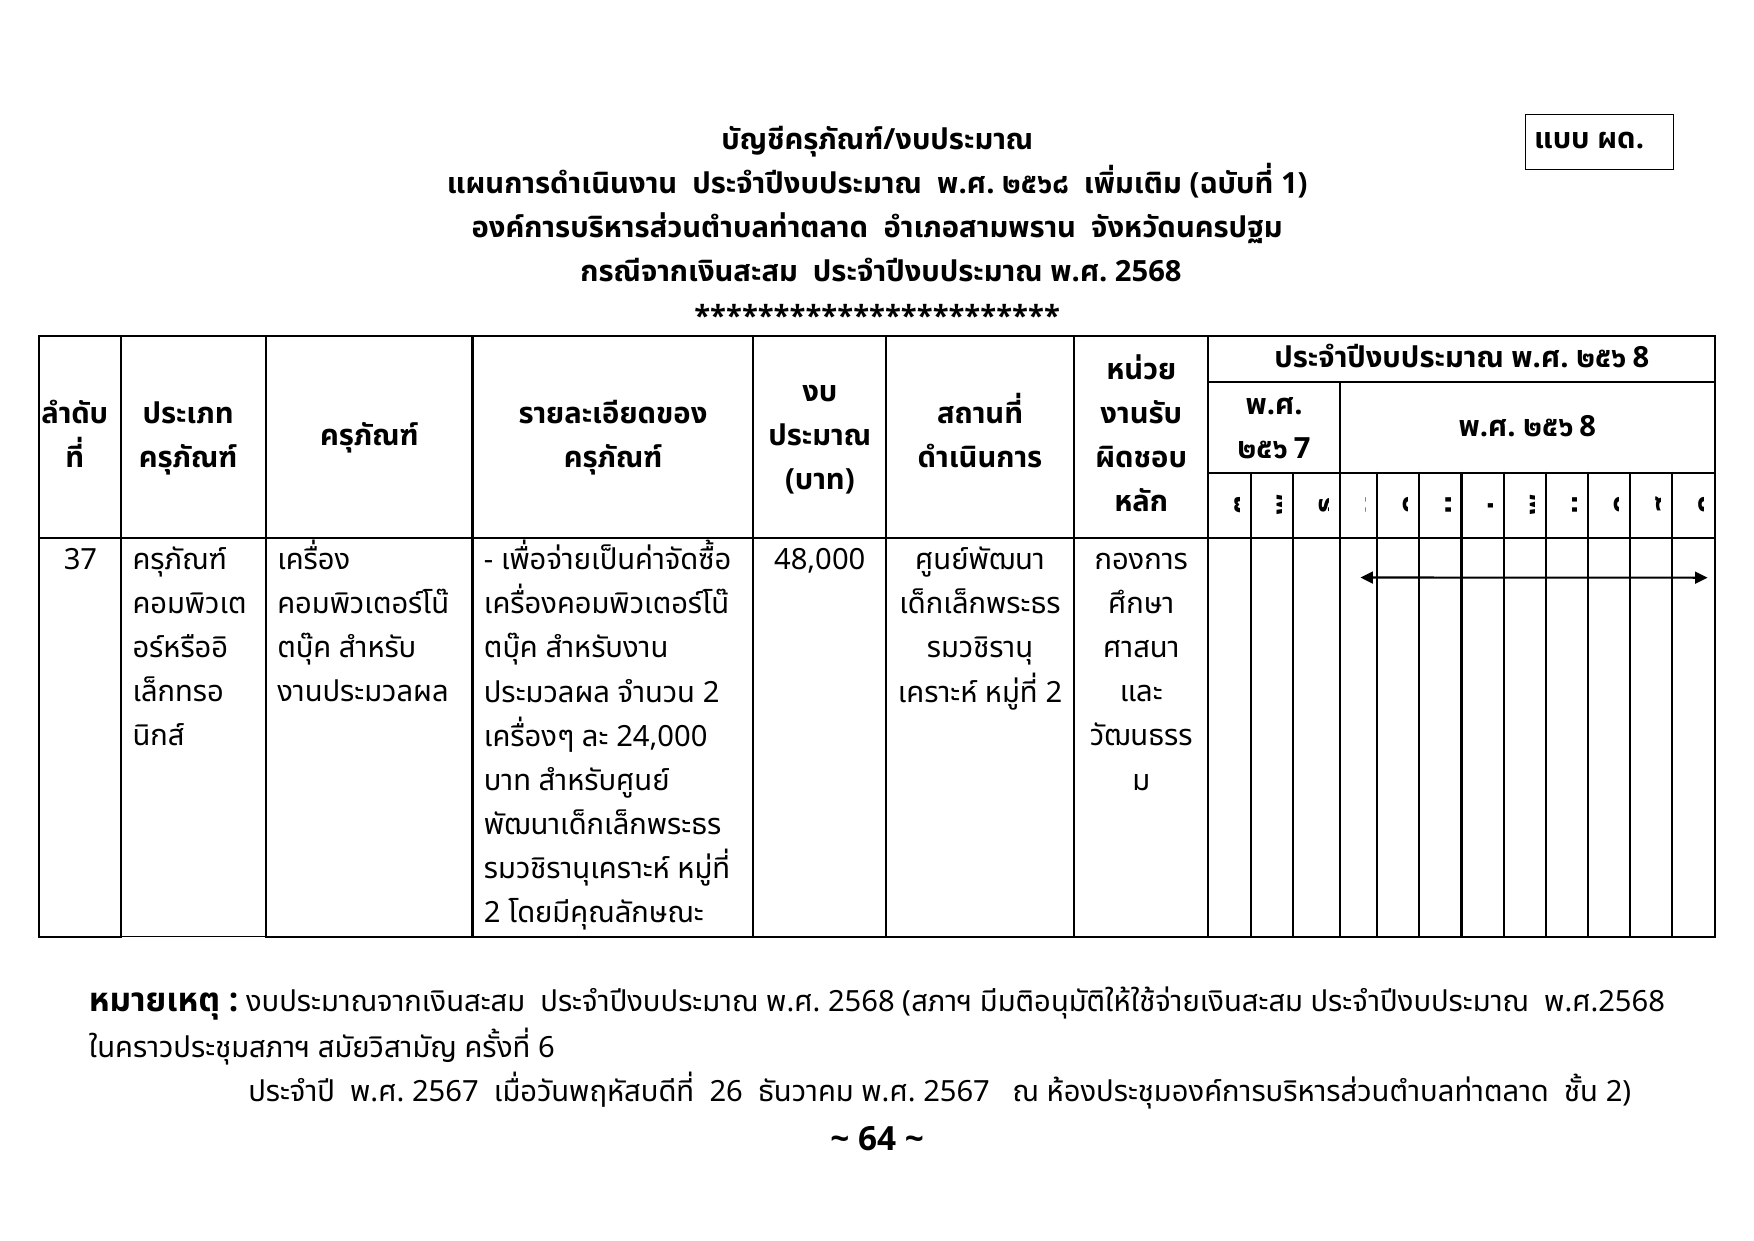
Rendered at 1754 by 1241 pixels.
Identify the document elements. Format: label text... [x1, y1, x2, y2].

table_cell [1463, 539, 1503, 576]
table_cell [1075, 539, 1207, 936]
table_cell 37 [40, 539, 120, 936]
table_cell [1589, 539, 1629, 576]
table_cell พ.ศ. ๒๕๖8 [1341, 383, 1714, 472]
table_cell [1631, 539, 1671, 576]
table_cell เม.ย. [1463, 474, 1503, 537]
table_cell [122, 539, 265, 936]
table_cell [1209, 539, 1250, 936]
table_cell [1378, 579, 1418, 936]
table_cell พ.ศ. ๒๕๖7 [1209, 383, 1339, 472]
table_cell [887, 539, 1073, 936]
table_header รายละเอียดของครุภัณฑ์ [474, 337, 752, 537]
table_cell [1420, 579, 1460, 936]
table_cell [1378, 539, 1418, 576]
table_header ครุภัณฑ์ [267, 337, 471, 537]
table_cell ม.ค. [1341, 474, 1376, 537]
table_cell 48,000 [754, 539, 885, 936]
table_cell [1631, 579, 1671, 936]
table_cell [267, 539, 471, 936]
table_header ประจำปีงบประมาณ พ.ศ. ๒๕๖8 [1209, 337, 1714, 381]
table_cell มิ.ย. [1547, 474, 1587, 537]
table_cell ก.พ. [1378, 474, 1418, 537]
table_header สถานที่ ดำเนินการ [887, 337, 1073, 537]
table_cell ต.ค. [1209, 474, 1250, 537]
table_header หน่วยงานรับผิดชอบหลัก [1075, 337, 1207, 537]
table_cell ส.ค. [1631, 474, 1671, 537]
table_cell [1547, 579, 1587, 936]
table_cell ก.ย. [1673, 474, 1714, 537]
table_cell [1294, 539, 1339, 936]
table_cell พ.ย. [1252, 474, 1292, 537]
table_cell [1505, 579, 1545, 936]
table_header ประเภทครุภัณฑ์ [122, 337, 265, 537]
table_cell ก.ค. [1589, 474, 1629, 537]
table_cell [1463, 579, 1503, 936]
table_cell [474, 539, 752, 936]
table_cell มี.ค. [1420, 474, 1460, 537]
table_cell [1673, 539, 1714, 936]
table_header ลำดับที่ [40, 337, 120, 537]
table_cell [1341, 539, 1376, 936]
table_cell [1505, 539, 1545, 576]
table_cell [1252, 539, 1292, 936]
table_cell พ.ค. [1505, 474, 1545, 537]
table_cell [1547, 539, 1587, 576]
table_cell [1420, 539, 1460, 576]
table_cell [1589, 579, 1629, 936]
table_cell ธ.ค. [1294, 474, 1339, 537]
table_header งบประมาณ (บาท) [754, 337, 885, 537]
